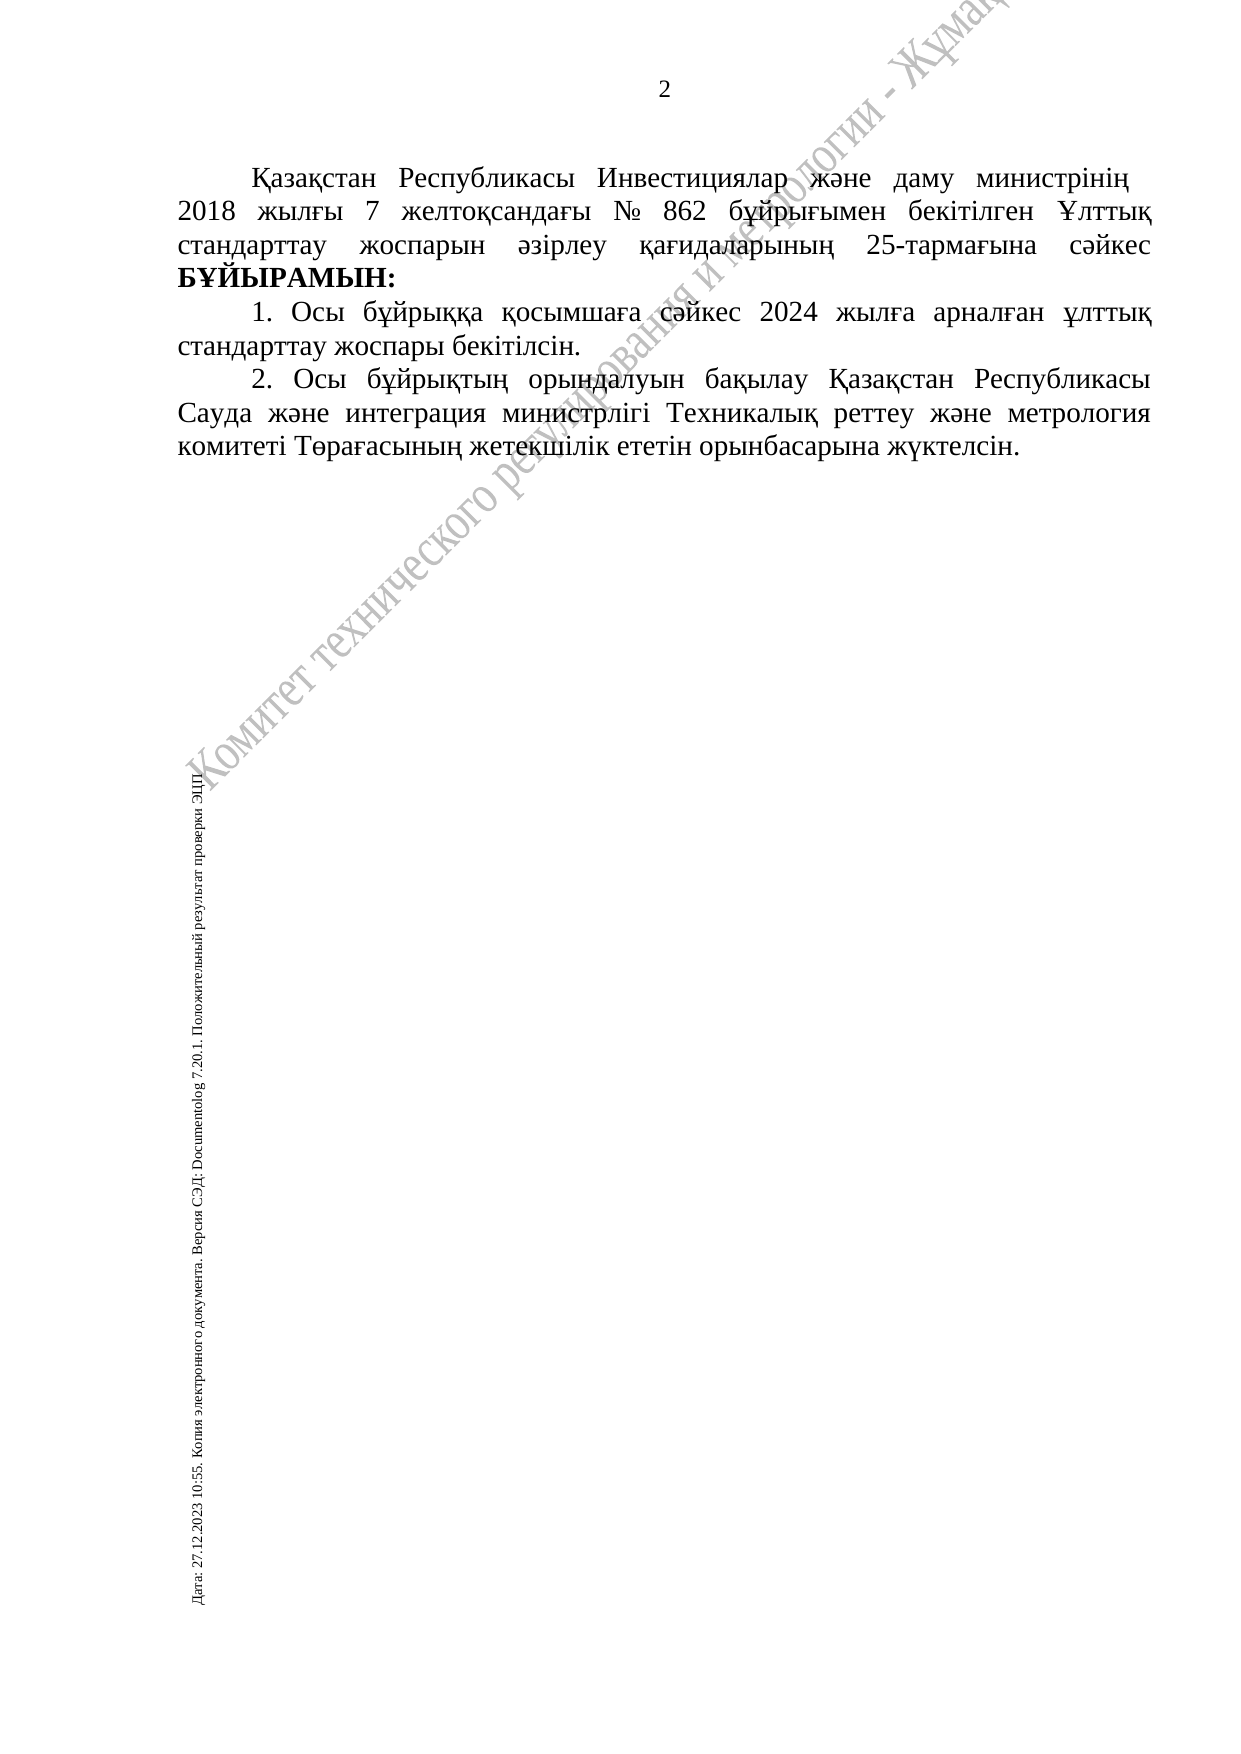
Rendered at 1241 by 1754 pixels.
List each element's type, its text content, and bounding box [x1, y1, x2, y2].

text 2. Осы бұйрықтың орындалуын бақылау Қазақстан Республикасы Сауда және интеграция министрлігі Техникалық реттеу және метрология комитеті Төрағасының жетекшілік ететін орынбасарына жүктелсін. [177, 361, 1152, 462]
text 1. Осы бұйрыққа қосымшаға сәйкес 2024 жылға арналған ұлттық стандарттау жоспары бекітілсін. [177, 294, 1152, 361]
text Қазақстан Республикасы Инвестициялар және даму министрінің 2018 жылғы 7 желтоқсандағы № 862 бұйрығымен бекітілген Ұлттық стандарттау жоспарын әзірлеу қағидаларының 25-тармағына сәйкес БҰЙЫРАМЫН: [177, 160, 1152, 294]
